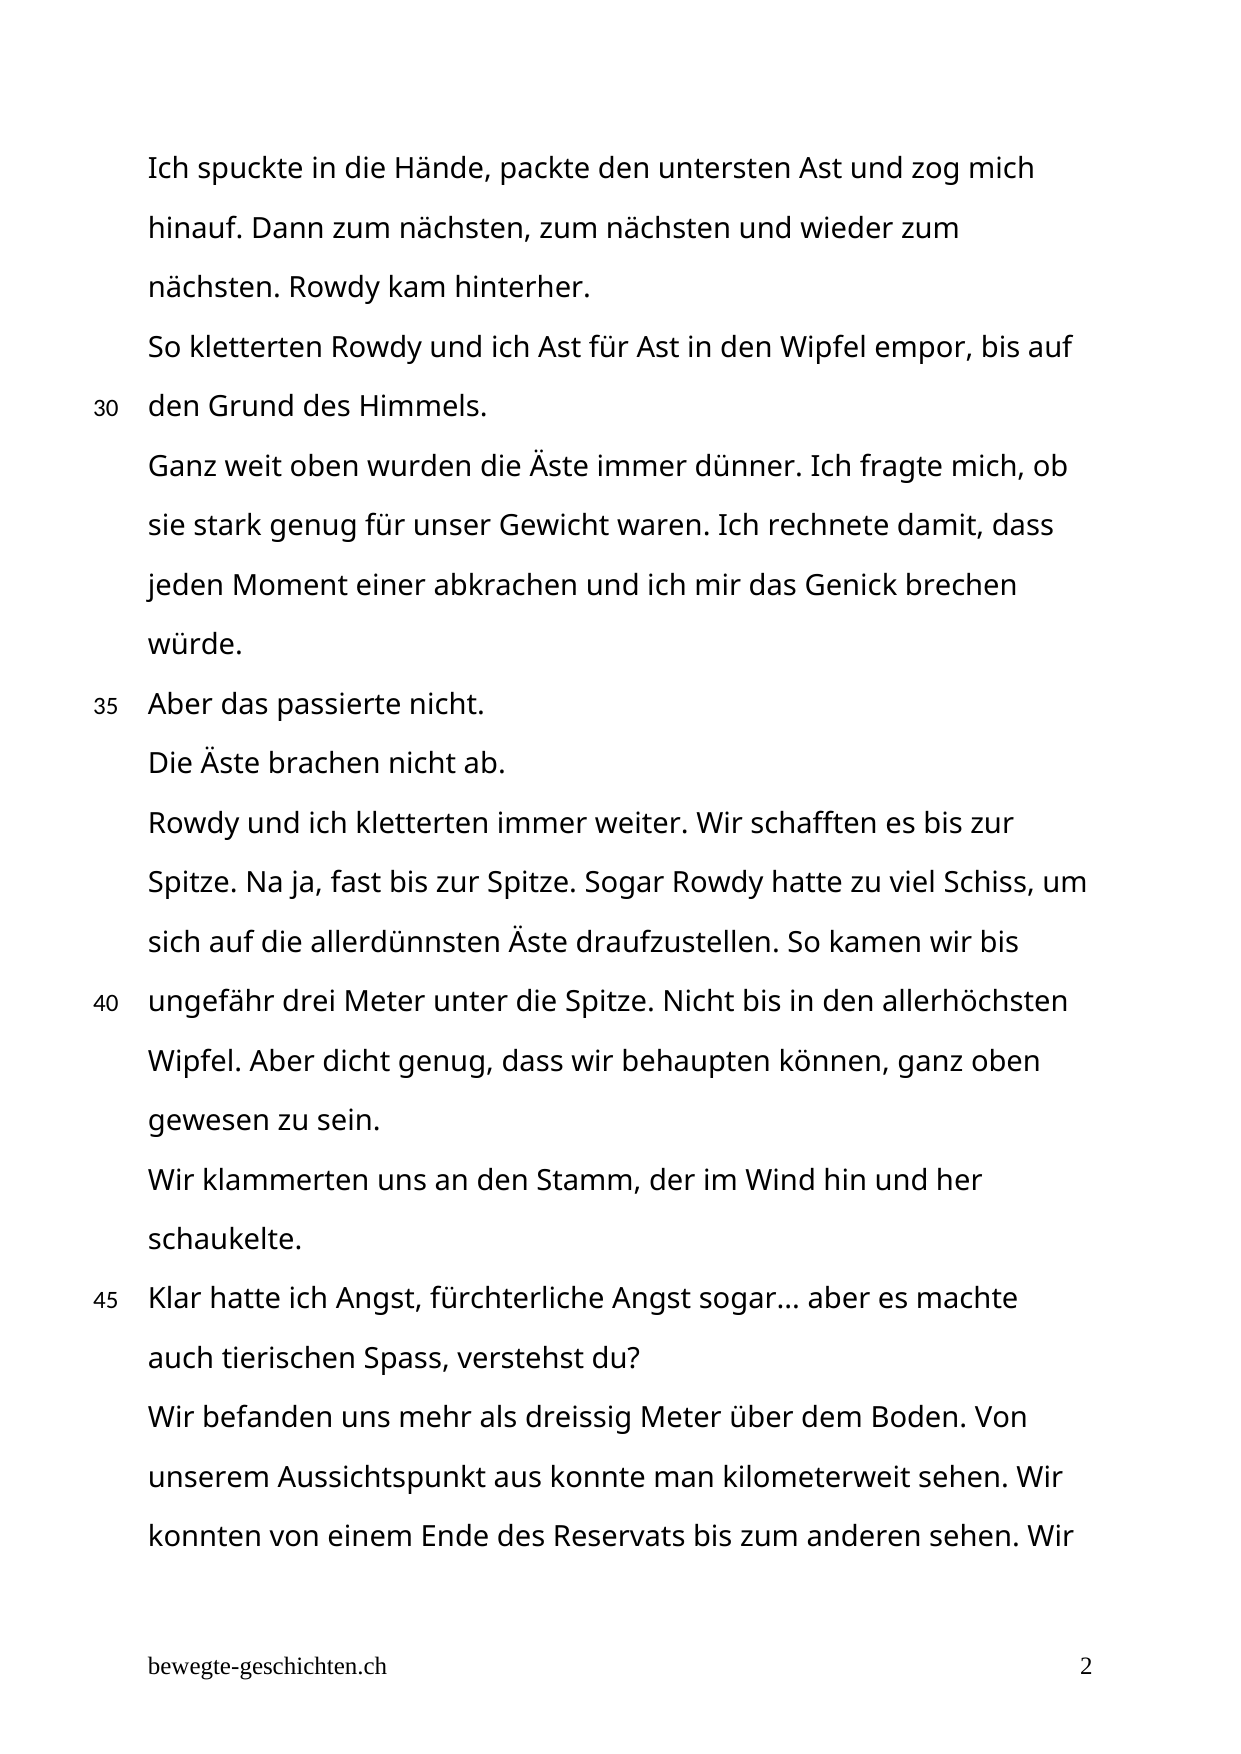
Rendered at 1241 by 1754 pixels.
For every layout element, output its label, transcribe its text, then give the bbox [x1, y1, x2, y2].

text Ich spuckte in die Hände, packte den untersten Ast und zog mich hinauf. Dann zum nächsten, zum nächsten und wieder zum nächsten. Rowdy kam hinterher. [148, 148, 1092, 306]
text Ganz weit oben wurden die Äste immer dünner. Ich fragte mich, ob sie stark genug für unser Gewicht waren. Ich rechnete damit, dass jeden Moment einer abkrachen und ich mir das Genick brechen würde. [148, 445, 1092, 663]
text Rowdy und ich kletterten immer weiter. Wir schafften es bis zur Spitze. Na ja, fast bis zur Spitze. Sogar Rowdy hatte zu viel Schiss, um sich auf die allerdünnsten Äste draufzustellen. So kamen wir bis ungefähr drei Meter unter die Spitze. Nicht bis in den allerhöchsten Wipfel. Aber dicht genug, dass wir behaupten können, ganz oben gewesen zu sein. [148, 802, 1092, 1139]
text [148, 1397, 1092, 1555]
text Die Äste brachen nicht ab. [148, 742, 1092, 782]
text So kletterten Rowdy und ich Ast für Ast in den Wipfel empor, bis auf den Grund des Himmels. [148, 326, 1092, 425]
text Wir klammerten uns an den Stamm, der im Wind hin und her schaukelte. [148, 1159, 1092, 1258]
text Klar hatte ich Angst, fürchterliche Angst sogar... aber es machte auch tierischen Spass, verstehst du? [148, 1278, 1092, 1377]
text Aber das passierte nicht. [148, 683, 1092, 723]
